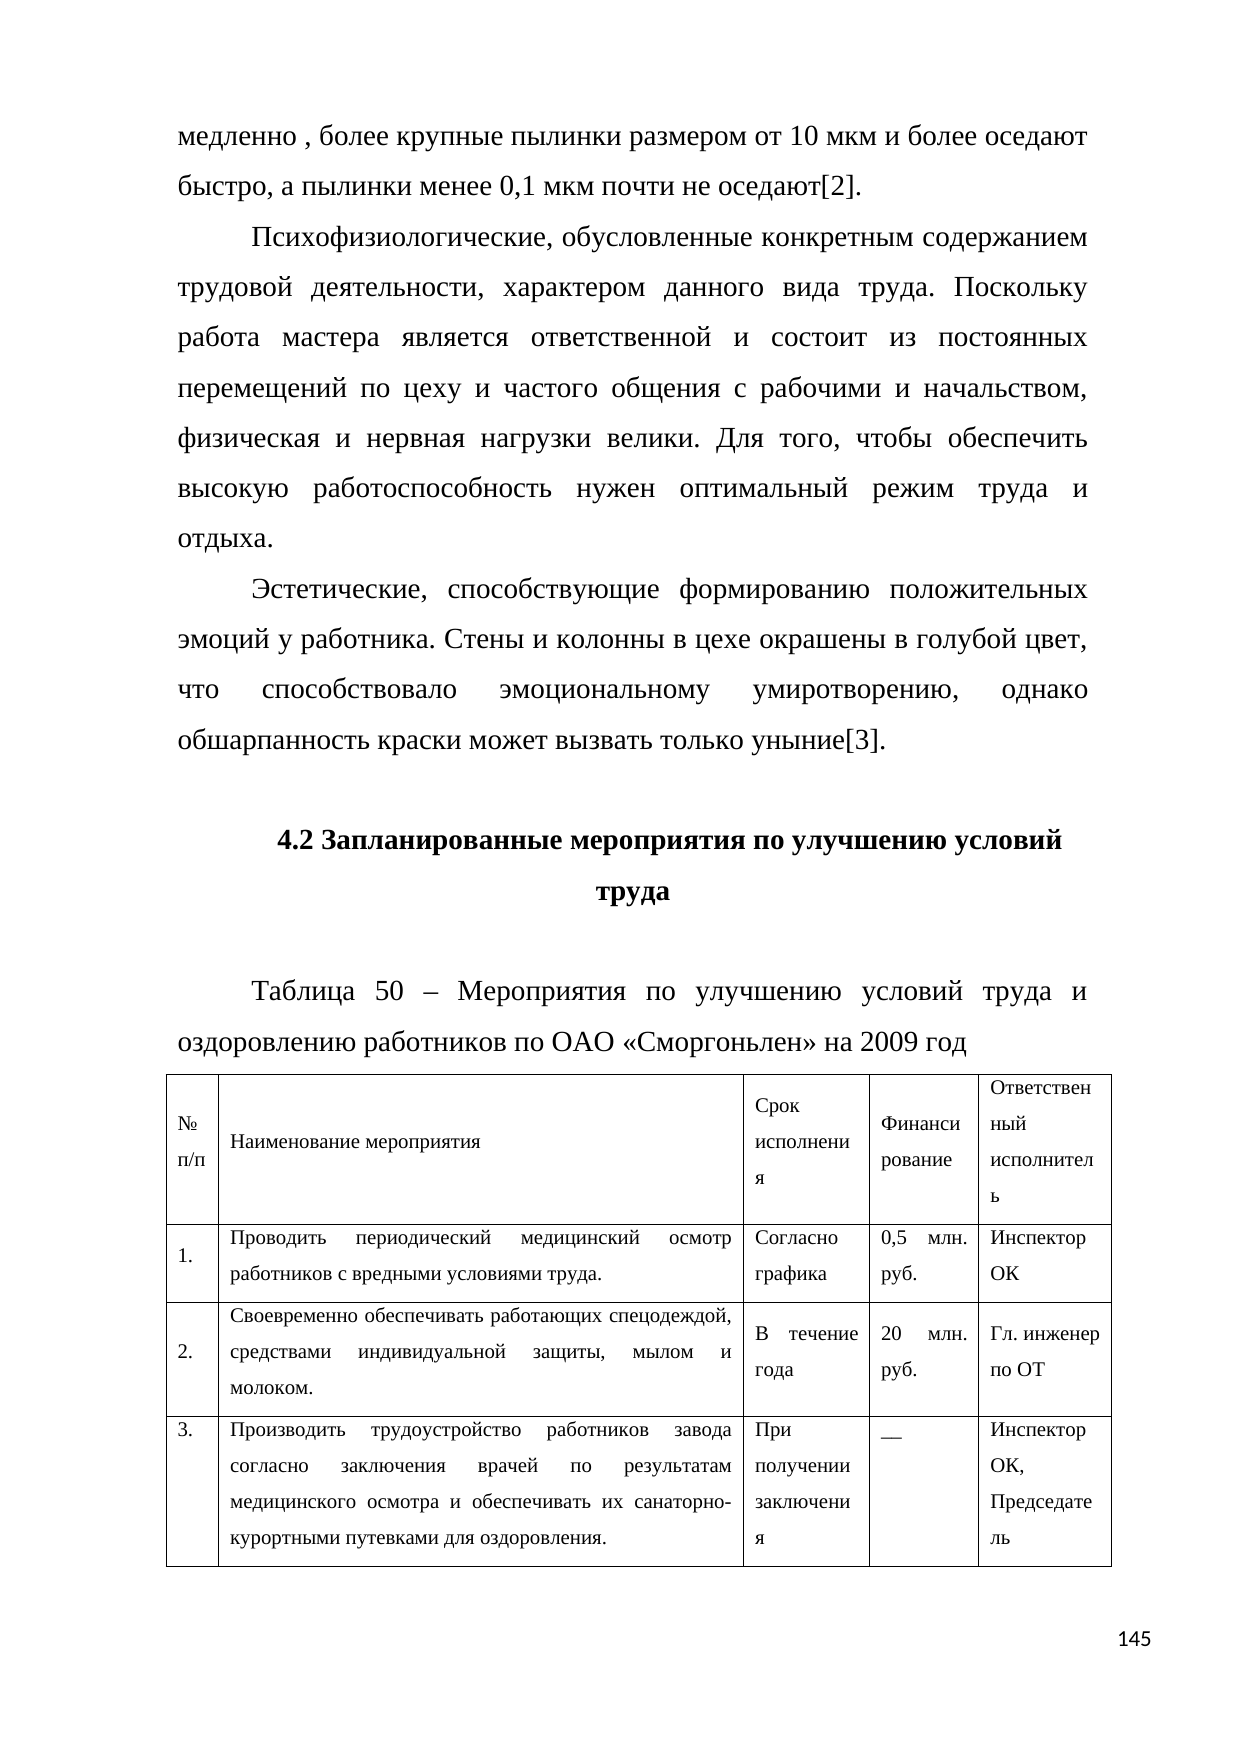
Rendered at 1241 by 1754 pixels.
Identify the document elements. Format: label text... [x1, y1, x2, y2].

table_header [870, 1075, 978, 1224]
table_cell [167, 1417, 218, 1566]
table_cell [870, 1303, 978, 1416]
text 4.2 Запланированные мероприятия по улучшению условий труда [177, 822, 1088, 906]
text Психофизиологические, обусловленные конкретным содержанием трудовой деятельности, характером данного вида труда. Поскольку работа мастера является ответственной и состоит из постоянных перемещений по цеху и частого общения с рабочими и начальством, физическая и нервная нагрузки велики. Для того, чтобы обеспечить высокую работоспособность нужен оптимальный режим труда и отдыха. [177, 219, 1088, 554]
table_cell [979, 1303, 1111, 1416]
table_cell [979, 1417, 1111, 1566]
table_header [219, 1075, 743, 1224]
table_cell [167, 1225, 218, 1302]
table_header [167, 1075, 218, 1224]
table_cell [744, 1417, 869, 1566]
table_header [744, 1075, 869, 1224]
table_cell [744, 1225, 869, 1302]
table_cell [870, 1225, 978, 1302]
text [177, 118, 1088, 202]
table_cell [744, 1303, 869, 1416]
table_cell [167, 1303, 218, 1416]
subtitle Таблица 50 – Мероприятия по улучшению условий труда и оздоровлению работников по ОАО «Сморгоньлен» на 2009 год [177, 973, 1088, 1057]
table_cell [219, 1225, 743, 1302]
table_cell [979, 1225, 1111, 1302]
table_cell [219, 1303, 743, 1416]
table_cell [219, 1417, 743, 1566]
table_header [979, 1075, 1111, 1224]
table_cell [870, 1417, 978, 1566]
text Эстетические, способствующие формированию положительных эмоций у работника. Стены и колонны в цехе окрашены в голубой цвет, что способствовало эмоциональному умиротворению, однако обшарпанность краски может вызвать только уныние[3]. [177, 571, 1088, 755]
